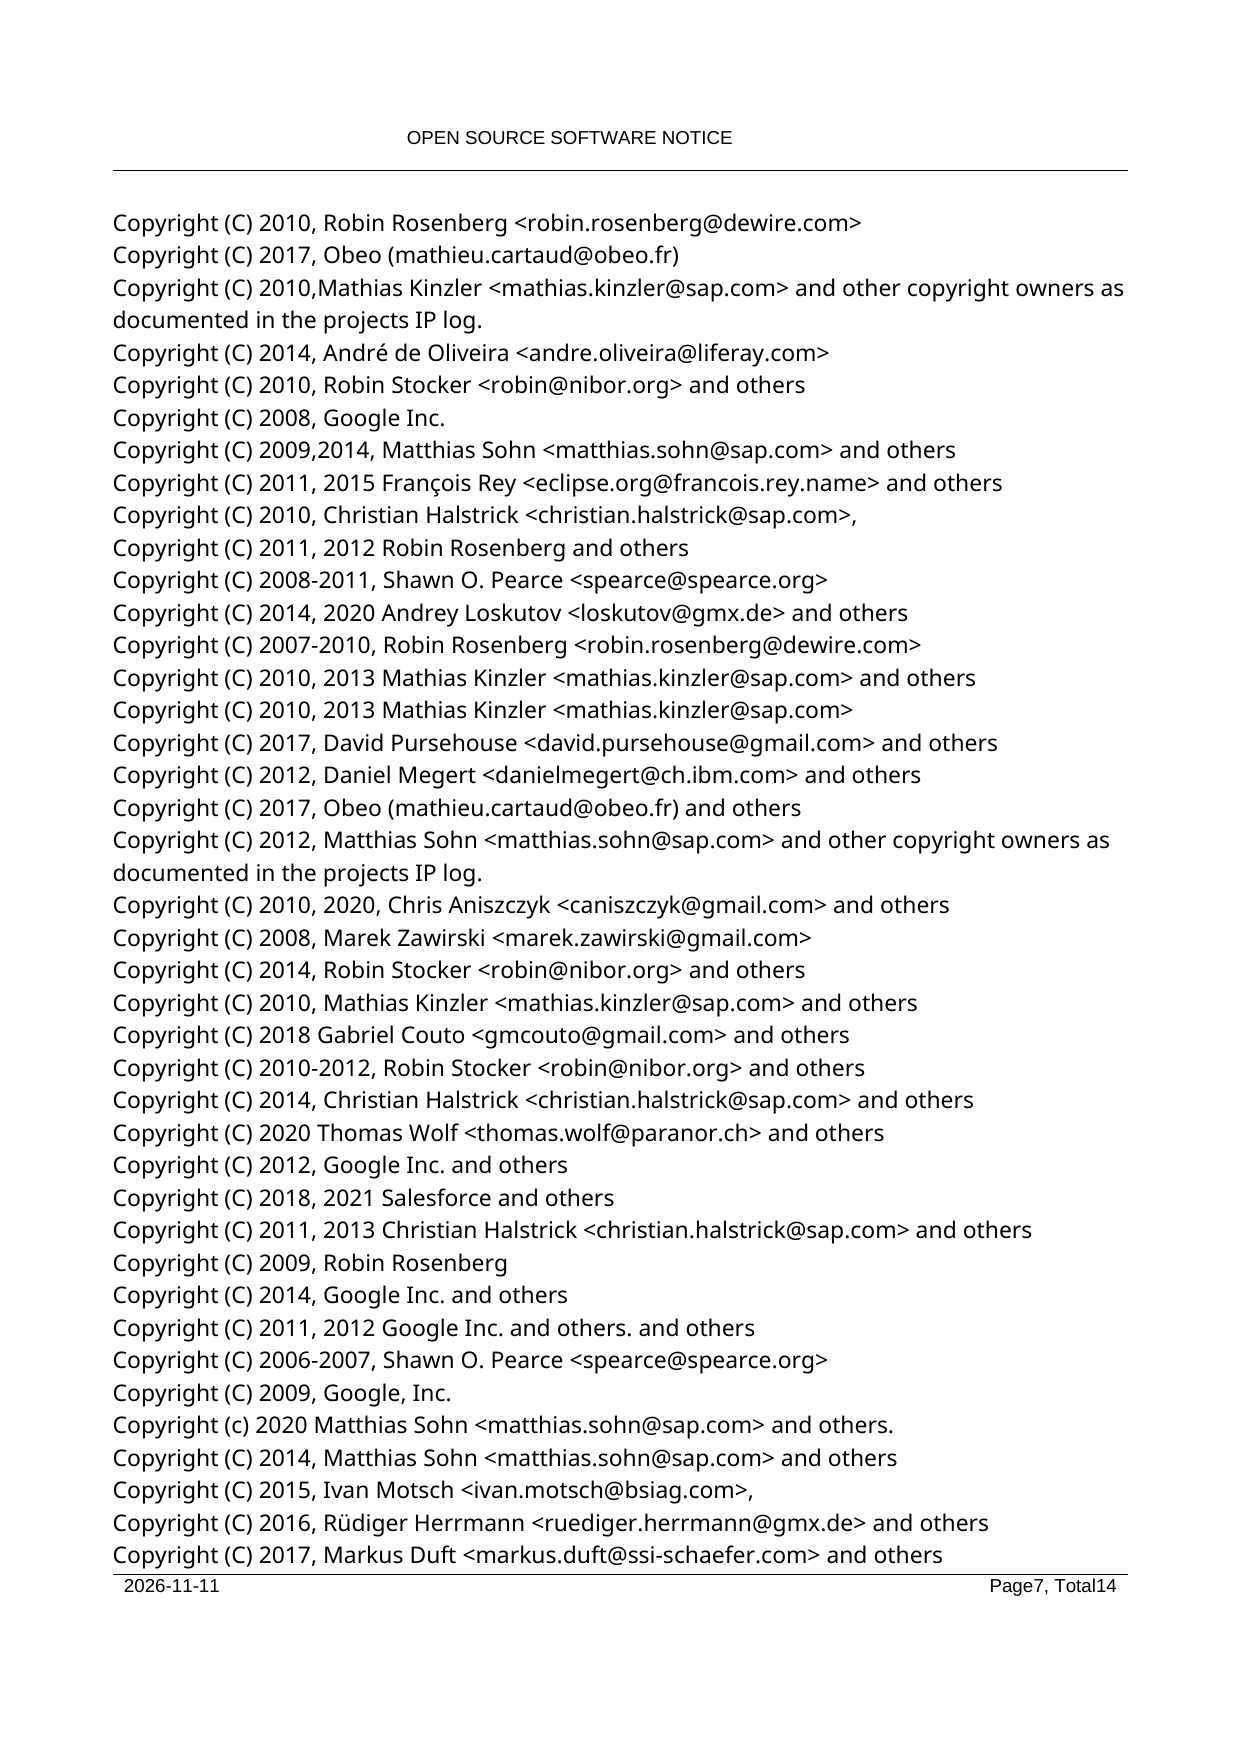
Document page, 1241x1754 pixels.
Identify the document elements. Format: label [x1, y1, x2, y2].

text [112, 206, 1128, 1571]
